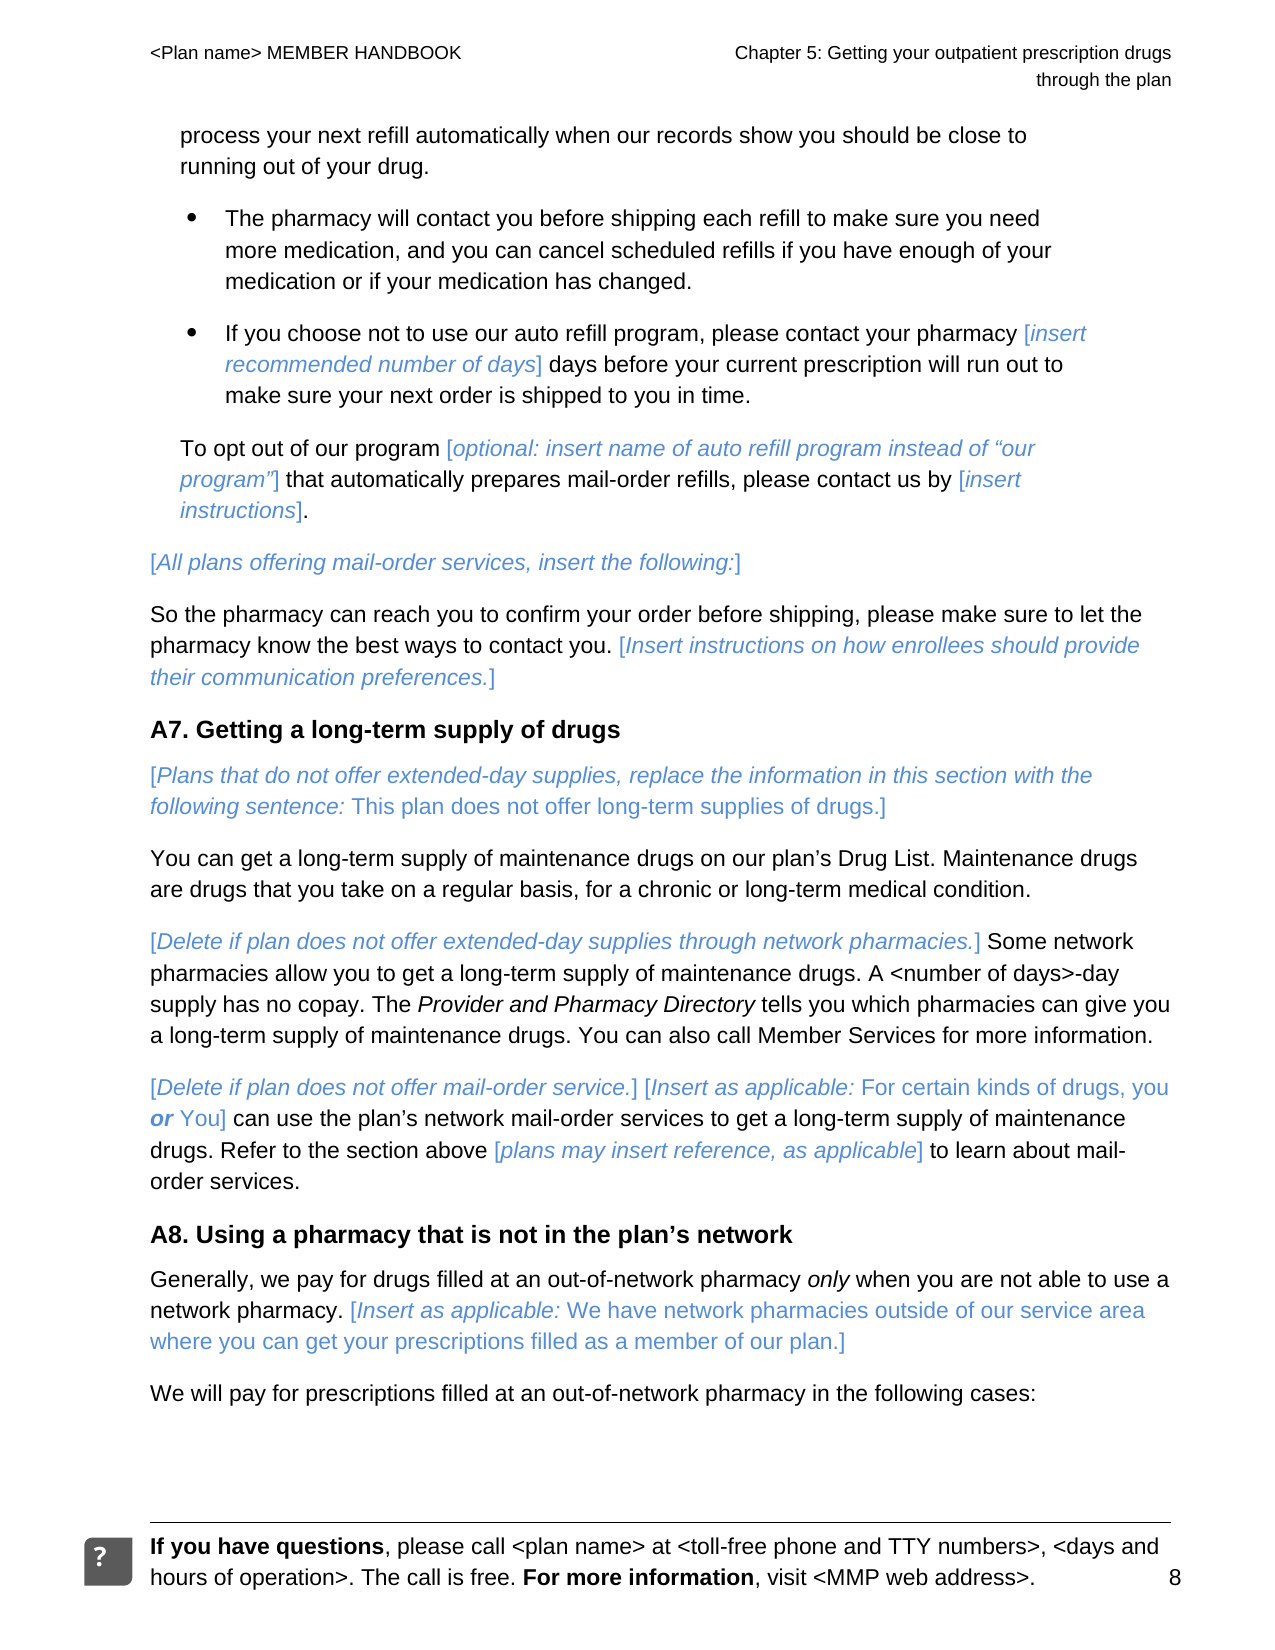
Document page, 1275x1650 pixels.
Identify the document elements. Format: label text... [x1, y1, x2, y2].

text The pharmacy will contact you before shipping each refill to make sure you need more medication, and you can cancel scheduled refills if you have enough of your medication or if your medication has changed. [187, 202, 1096, 296]
text If you choose not to use our auto refill program, please contact your pharmacy [insert recommended number of days] days before your current prescription will run out to make sure your next order is shipped to you in time. [187, 316, 1096, 410]
text We will pay for prescriptions filled at an out-of-network pharmacy in the following cases: [150, 1377, 1171, 1408]
text Generally, we pay for drugs filled at an out-of-network pharmacy only when you are not able to use a network pharmacy. [Insert as applicable: We have network pharmacies outside of our service area where you can get your prescriptions filled as a member of our plan.] [150, 1262, 1171, 1356]
text [Plans that do not offer extended-day supplies, replace the information in this section with the following sentence: This plan does not offer long-term supplies of drugs.] [150, 758, 1171, 821]
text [180, 118, 1096, 181]
text [Delete if plan does not offer mail-order service.] [Insert as applicable: For certain kinds of drugs, you or You] can use the plan’s network mail-order services to get a long-term supply of maintenance drugs. Refer to the section above [plans may insert reference, as applicable] to learn about mail-order services. [150, 1071, 1171, 1196]
subtitle A8. Using a pharmacy that is not in the plan’s network [150, 1216, 1096, 1250]
subtitle A7. Getting a long-term supply of drugs [150, 712, 1096, 746]
text To opt out of our program [optional: insert name of auto refill program instead of “our program”] that automatically prepares mail-order refills, please contact us by [insert instructions]. [180, 431, 1096, 525]
text You can get a long-term supply of maintenance drugs on our plan’s Drug List. Maintenance drugs are drugs that you take on a regular basis, for a chronic or long-term medical condition. [150, 841, 1171, 904]
text So the pharmacy can reach you to confirm your order before shipping, please make sure to let the pharmacy know the best ways to contact you. [Insert instructions on how enrollees should provide their communication preferences.] [150, 598, 1171, 691]
text [All plans offering mail-order services, insert the following:] [150, 546, 1171, 577]
text [Delete if plan does not offer extended-day supplies through network pharmacies.] Some network pharmacies allow you to get a long-term supply of maintenance drugs. A <number of days>-day supply has no copay. The Provider and Pharmacy Directory tells you which pharmacies can give you a long-term supply of maintenance drugs. You can also call Member Services for more information. [150, 925, 1171, 1050]
